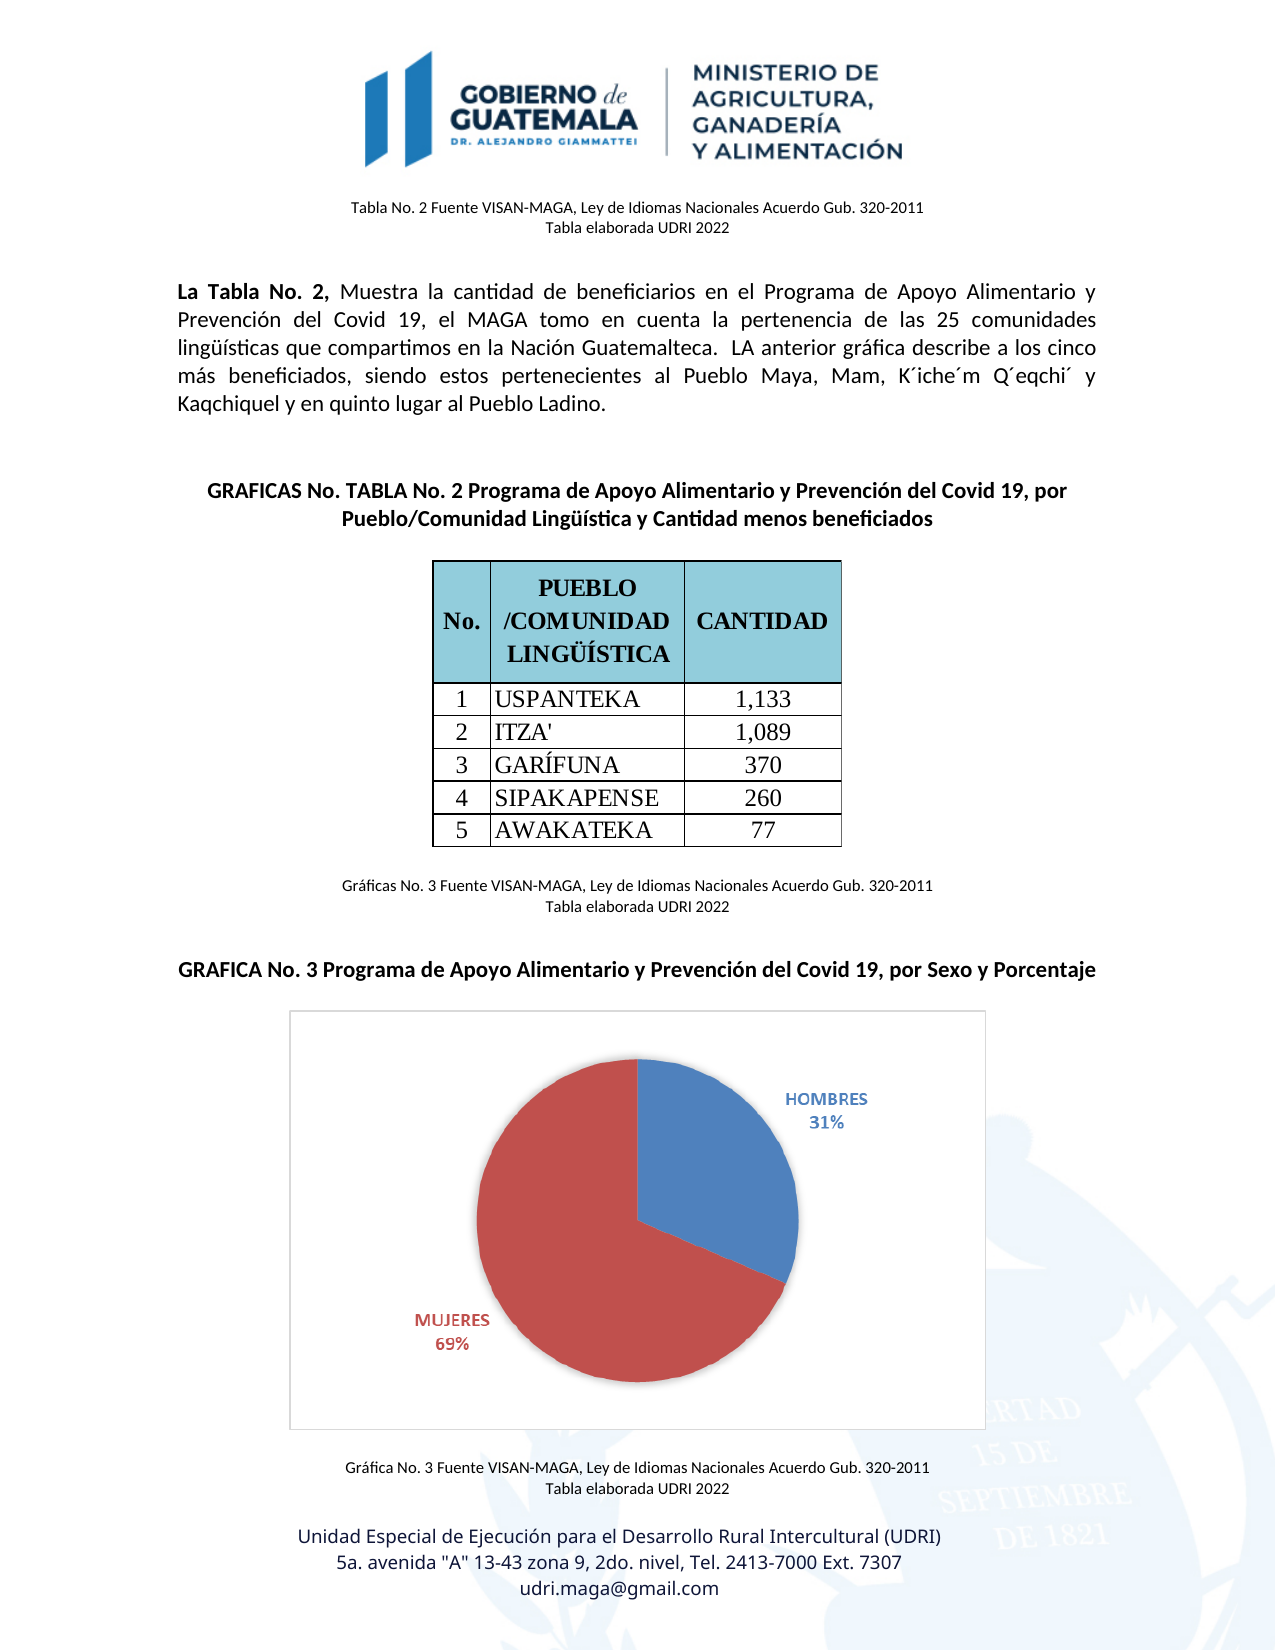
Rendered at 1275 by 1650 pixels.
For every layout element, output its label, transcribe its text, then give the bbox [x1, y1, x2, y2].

text Tabla elaborada UDRI 2022 [177, 896, 1098, 916]
text Tabla No. 2 Fuente VISAN-MAGA, Ley de Idiomas Nacionales Acuerdo Gub. 320-2011 [177, 197, 1098, 218]
picture [0, 0, 1275, 1650]
text Tabla elaborada UDRI 2022 [177, 218, 1098, 238]
text Gráfica No. 3 Fuente VISAN-MAGA, Ley de Idiomas Nacionales Acuerdo Gub. 320-2011 [177, 1458, 1098, 1478]
text Gráficas No. 3 Fuente VISAN-MAGA, Ley de Idiomas Nacionales Acuerdo Gub. 320-2011 [177, 876, 1098, 896]
text GRAFICA No. 3 Programa de Apoyo Alimentario y Prevención del Covid 19, por Sexo y Porcentaje [177, 955, 1098, 983]
text Tabla elaborada UDRI 2022 [177, 1478, 1098, 1498]
text GRAFICAS No. TABLA No. 2 Programa de Apoyo Alimentario y Prevención del Covid 19, por Pueblo/Comunidad Lingüística y Cantidad menos beneficiados [177, 476, 1098, 532]
text La Tabla No. 2, Muestra la cantidad de beneficiarios en el Programa de Apoyo Alimentario y Prevención del Covid 19, el MAGA tomo en cuenta la pertenencia de las 25 comunidades lingüísticas que compartimos en la Nación Guatemalteca. LA anterior gráfica describe a los cinco más beneficiados, siendo estos pertenecientes al Pueblo Maya, Mam, K´iche´m Q´eqchi´ y Kaqchiquel y en quinto lugar al Pueblo Ladino. [177, 277, 1098, 418]
